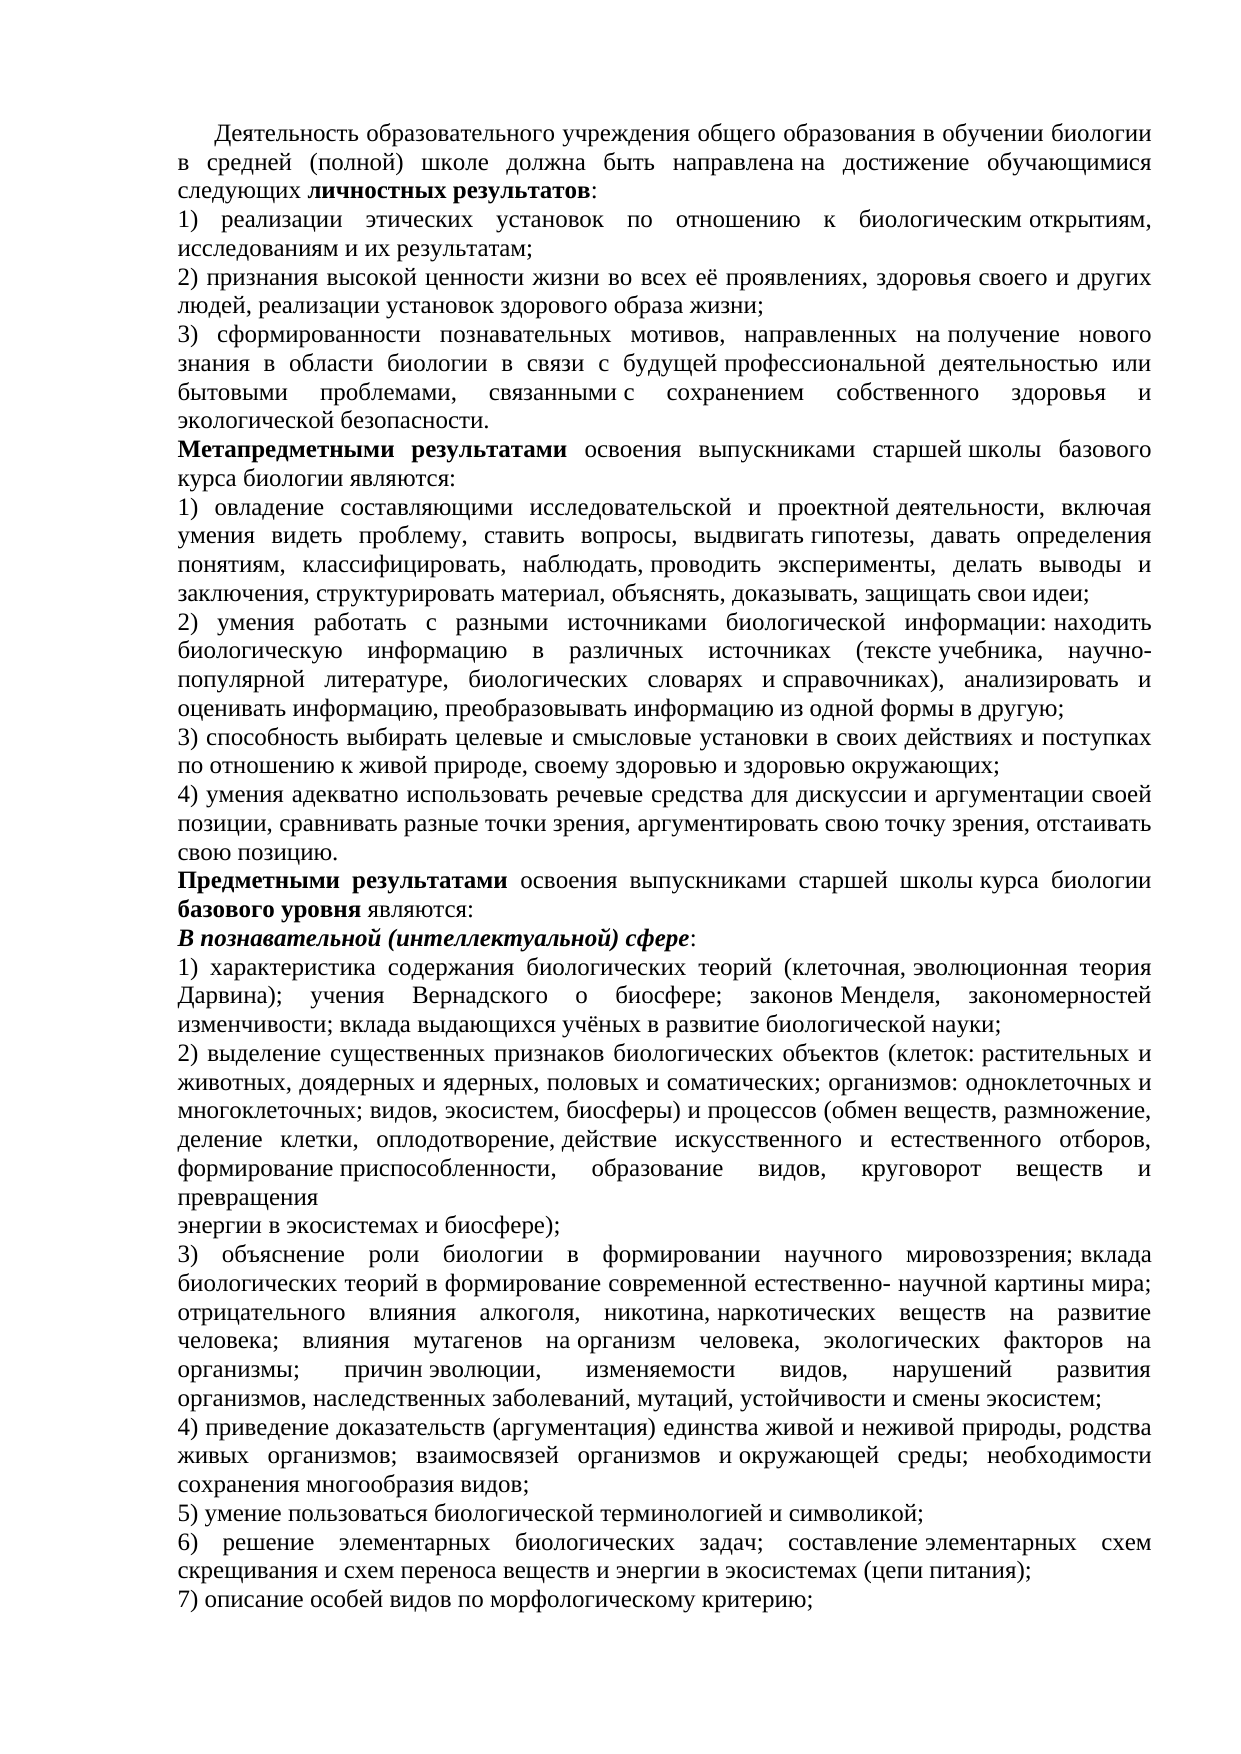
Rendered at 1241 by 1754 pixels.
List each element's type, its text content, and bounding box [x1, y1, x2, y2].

text 5) умение пользоваться биологической терминологией и символикой; [177, 1498, 1152, 1527]
text 2) умения работать с разными источниками биологической информации: находить биологическую информацию в различных источниках (тексте учебника, научно-популярной литературе, биологических словарях и справочниках), анализировать и оценивать информацию, преобразовывать информацию из одной формы в другую; [177, 607, 1152, 722]
text 3) сформированности познавательных мотивов, направленных на получение нового знания в области биологии в связи с будущей профессиональной деятельностью или бытовыми проблемами, связанными с сохранением собственного здоровья и экологической безопасности. [177, 319, 1152, 434]
text 6) решение элементарных биологических задач; составление элементарных схем скрещивания и схем переноса веществ и энергии в экосистемах (цепи питания); [177, 1527, 1152, 1584]
text Предметными результатами освоения выпускниками старшей школы курса биологии базового уровня являются: [177, 866, 1152, 923]
text 1) характеристика содержания биологических теорий (клеточная, эволюционная теория Дарвина); учения Вернадского о биосфере; законов Менделя, закономерностей изменчивости; вклада выдающихся учёных в развитие биологической науки; [177, 952, 1152, 1038]
text 2) выделение существенных признаков биологических объектов (клеток: растительных и животных, доядерных и ядерных, половых и соматических; организмов: одноклеточных и многоклеточных; видов, экосистем, биосферы) и процессов (обмен веществ, размножение, деление клетки, оплодотворение, действие искусственного и естественного отборов, формирование приспособленности, образование видов, круговорот веществ и превращения [177, 1038, 1152, 1211]
text 7) описание особей видов по морфологическому критерию; [177, 1584, 1152, 1613]
text B познавательной (интеллектуальной) сфере: [177, 923, 1152, 952]
text 3) объяснение роли биологии в формировании научного мировоззрения; вклада биологических теорий в формирование современной естественно- научной картины мира; отрицательного влияния алкоголя, никотина, наркотических веществ на развитие человека; влияния мутагенов на организм человека, экологических факторов на организмы; причин эволюции, изменяемости видов, нарушений развития организмов, наследственных заболеваний, мутаций, устойчивости и смены экосистем; [177, 1239, 1152, 1412]
text Метапредметными результатами освоения выпускниками старшей школы базового курса биологии являются: [177, 434, 1152, 492]
text 1) овладение составляющими исследовательской и проектной деятельности, включая умения видеть проблему, ставить вопросы, выдвигать гипотезы, давать определения понятиям, классифицировать, наблюдать, проводить эксперименты, делать выводы и заключения, структурировать материал, объяснять, доказывать, защищать свои идеи; [177, 492, 1152, 607]
text 1) реализации этических установок по отношению к биологическим открытиям, исследованиям и их результатам; [177, 204, 1152, 262]
text энергии в экосистемах и биосфере); [177, 1211, 1152, 1239]
text 2) признания высокой ценности жизни во всех её проявлениях, здоровья своего и других людей, реализации установок здорового образа жизни; [177, 262, 1152, 319]
text 4) умения адекватно использовать речевые средства для дискуссии и аргументации своей позиции, сравнивать разные точки зрения, аргументировать свою точку зрения, отстаивать свою позицию. [177, 779, 1152, 866]
text 4) приведение доказательств (аргументация) единства живой и неживой природы, родства живых организмов; взаимосвязей организмов и окружающей среды; необходимости сохранения многообразия видов; [177, 1412, 1152, 1498]
text 3) способность выбирать целевые и смысловые установки в своих действиях и поступках по отношению к живой природе, своему здоровью и здоровью окружающих; [177, 722, 1152, 779]
text Деятельность образовательного учреждения общего образования в обучении биологии в средней (полной) школе должна быть направлена на достижение обучающимися следующих личностных результатов: [177, 118, 1152, 204]
